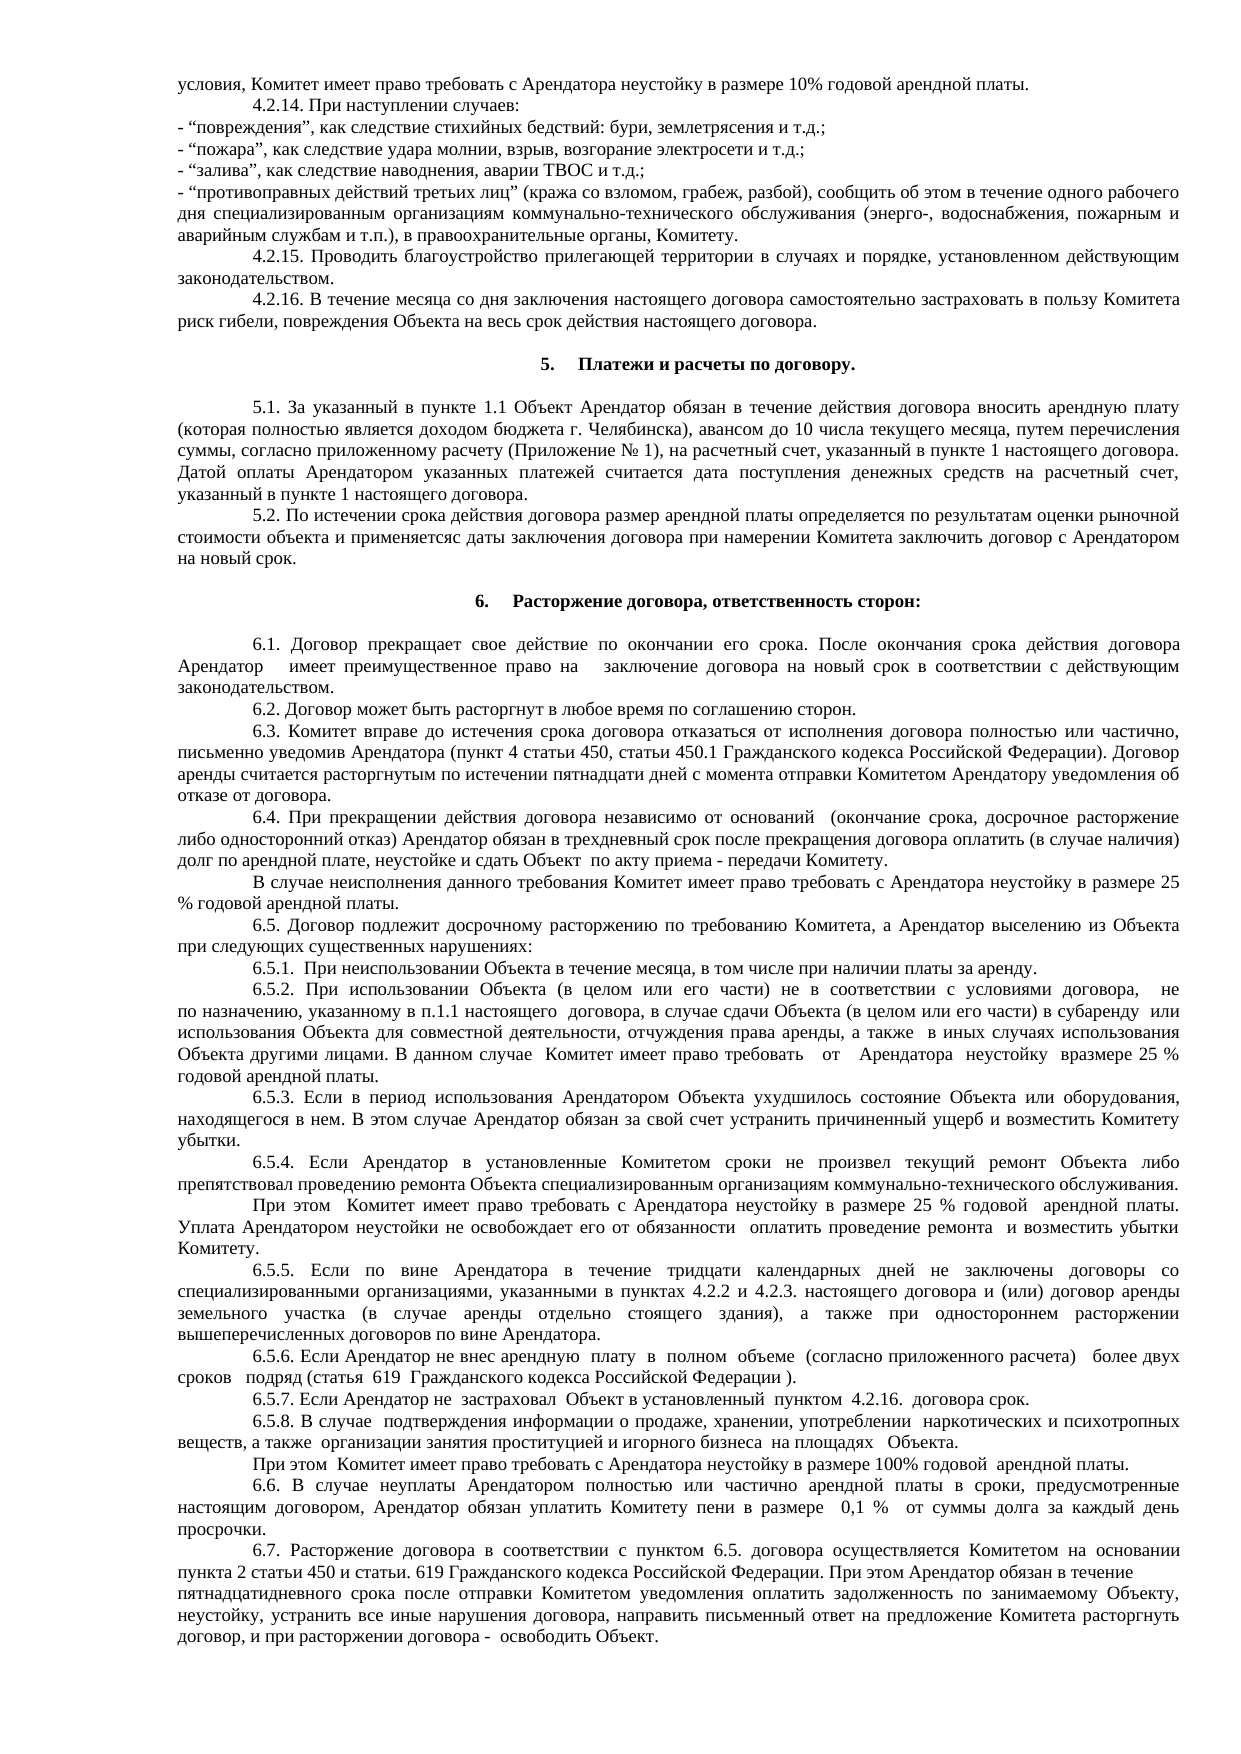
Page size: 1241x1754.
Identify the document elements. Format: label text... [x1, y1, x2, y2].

list Платежи и расчеты по договору. [215, 353, 1181, 374]
text При этом Комитет имеет право требовать с Арендатора неустойку в размере 25 % годовой арендной платы. Уплата Арендатором неустойки не освобождает его от обязанности оплатить проведение ремонта и возместить убытки Комитету. [177, 1194, 1181, 1259]
text 6.5.1. При неиспользовании Объекта в течение месяца, в том числе при наличии платы за аренду. [177, 957, 1181, 978]
text 6.4. При прекращении действия договора независимо от оснований (окончание срока, досрочное расторжение либо односторонний отказ) Арендатор обязан в трехдневный срок после прекращения договора оплатить (в случае наличия) долг по арендной плате, неустойке и сдать Объект по акту приема - передачи Комитету. [177, 806, 1181, 871]
text 6.3. Комитет вправе до истечения срока договора отказаться от исполнения договора полностью или частично, письменно уведомив Арендатора (пункт 4 статьи 450, статьи 450.1 Гражданского кодекса Российской Федерации). Договор аренды считается расторгнутым по истечении пятнадцати дней с момента отправки Комитетом Арендатору уведомления об отказе от договора. [177, 719, 1181, 806]
text 6.5.8. В случае подтверждения информации о продаже, хранении, употреблении наркотических и психотропных веществ, а также организации занятия проституцией и игорного бизнеса на площадях Объекта. [177, 1409, 1181, 1453]
text пятнадцатидневного срока после отправки Комитетом уведомления оплатить задолженность по занимаемому Объекту, неустойку, устранить все иные нарушения договора, направить письменный ответ на предложение Комитета расторгнуть договор, и при расторжении договора - освободить Объект. [177, 1582, 1181, 1647]
text 5.1. За указанный в пункте 1.1 Объект Арендатор обязан в течение действия договора вносить арендную плату (которая полностью является доходом бюджета г. Челябинска), авансом до 10 числа текущего месяца, путем перечисления суммы, согласно приложенному расчету (Приложение № 1), на расчетный счет, указанный в пункте 1 настоящего договора. Датой оплаты Арендатором указанных платежей считается дата поступления денежных средств на расчетный счет, указанный в пункте 1 настоящего договора. [177, 396, 1181, 504]
text В случае неисполнения данного требования Комитет имеет право требовать с Арендатора неустойку в размере 25 % годовой арендной платы. [177, 871, 1181, 914]
text 6.2. Договор может быть расторгнут в любое время по соглашению сторон. [177, 698, 1181, 719]
text 6.5.7. Если Арендатор не застраховал Объект в установленный пунктом 4.2.16. договора срок. [177, 1388, 1181, 1409]
text 4.2.14. При наступлении случаев: [177, 94, 1181, 116]
text 6.5.4. Если Арендатор в установленные Комитетом сроки не произвел текущий ремонт Объекта либо препятствовал проведению ремонта Объекта специализированным организациям коммунально-технического обслуживания. [177, 1151, 1181, 1194]
text 4.2.15. Проводить благоустройство прилегающей территории в случаях и порядке, установленном действующим законодательством. [177, 245, 1181, 288]
text 6.5. Договор подлежит досрочному расторжению по требованию Комитета, а Арендатор выселению из Объекта при следующих существенных нарушениях: [177, 914, 1181, 957]
text 6.5.5. Если по вине Арендатора в течение тридцати календарных дней не заключены договоры со специализированными организациями, указанными в пунктах 4.2.2 и 4.2.3. настоящего договора и (или) договор аренды земельного участка (в случае аренды отдельно стоящего здания), а также при одностороннем расторжении вышеперечисленных договоров по вине Арендатора. [177, 1259, 1181, 1345]
text - “залива”, как следствие наводнения, аварии ТВОС и т.д.; [177, 159, 1181, 181]
text 4.2.16. В течение месяца со дня заключения настоящего договора самостоятельно застраховать в пользу Комитета риск гибели, повреждения Объекта на весь срок действия настоящего договора. [177, 288, 1181, 331]
text 6.7. Расторжение договора в соответствии с пунктом 6.5. договора осуществляется Комитетом на основании пункта 2 статьи 450 и статьи. 619 Гражданского кодекса Российской Федерации. При этом Арендатор обязан в течение [177, 1539, 1181, 1582]
text 6.1. Договор прекращает свое действие по окончании его срока. После окончания срока действия договора Арендатор имеет преимущественное право на заключение договора на новый срок в соответствии с действующим законодательством. [177, 633, 1181, 698]
text - “противоправных действий третьих лиц” (кража со взломом, грабеж, разбой), сообщить об этом в течение одного рабочего дня специализированным организациям коммунально-технического обслуживания (энерго-, водоснабжения, пожарным и аварийным службам и т.п.), в правоохранительные органы, Комитету. [177, 181, 1181, 245]
text При этом Комитет имеет право требовать с Арендатора неустойку в размере 100% годовой арендной платы. [177, 1453, 1181, 1474]
text 6.5.3. Если в период использования Арендатором Объекта ухудшилось состояние Объекта или оборудования, находящегося в нем. В этом случае Арендатор обязан за свой счет устранить причиненный ущерб и возместить Комитету убытки. [177, 1086, 1181, 1151]
text - “повреждения”, как следствие стихийных бедствий: бури, землетрясения и т.д.; [177, 116, 1181, 137]
text 6.5.2. При использовании Объекта (в целом или его части) не в соответствии с условиями договора, не по назначению, указанному в п.1.1 настоящего договора, в случае сдачи Объекта (в целом или его части) в субаренду или использования Объекта для совместной деятельности, отчуждения права аренды, а также в иных случаях использования Объекта другими лицами. В данном случае Комитет имеет право требовать от Арендатора неустойку вразмере 25 % годовой арендной платы. [177, 978, 1181, 1086]
text - “пожара”, как следствие удара молнии, взрыв, возгорание электросети и т.д.; [177, 137, 1181, 159]
text 6.6. В случае неуплаты Арендатором полностью или частично арендной платы в сроки, предусмотренные настоящим договором, Арендатор обязан уплатить Комитету пени в размере 0,1 % от суммы долга за каждый день просрочки. [177, 1474, 1181, 1539]
text 6.5.6. Если Арендатор не внес арендную плату в полном объеме (согласно приложенного расчета) более двух сроков подряд (статья 619 Гражданского кодекса Российской Федерации ). [177, 1345, 1181, 1388]
list Расторжение договора, ответственность сторон: [215, 590, 1181, 612]
text 5.2. По истечении срока действия договора размер арендной платы определяется по результатам оценки рыночной стоимости объекта и применяетсяс даты заключения договора при намерении Комитета заключить договор с Арендатором на новый срок. [177, 504, 1181, 569]
text условия, Комитет имеет право требовать с Арендатора неустойку в размере 10% годовой арендной платы. [177, 73, 1181, 94]
